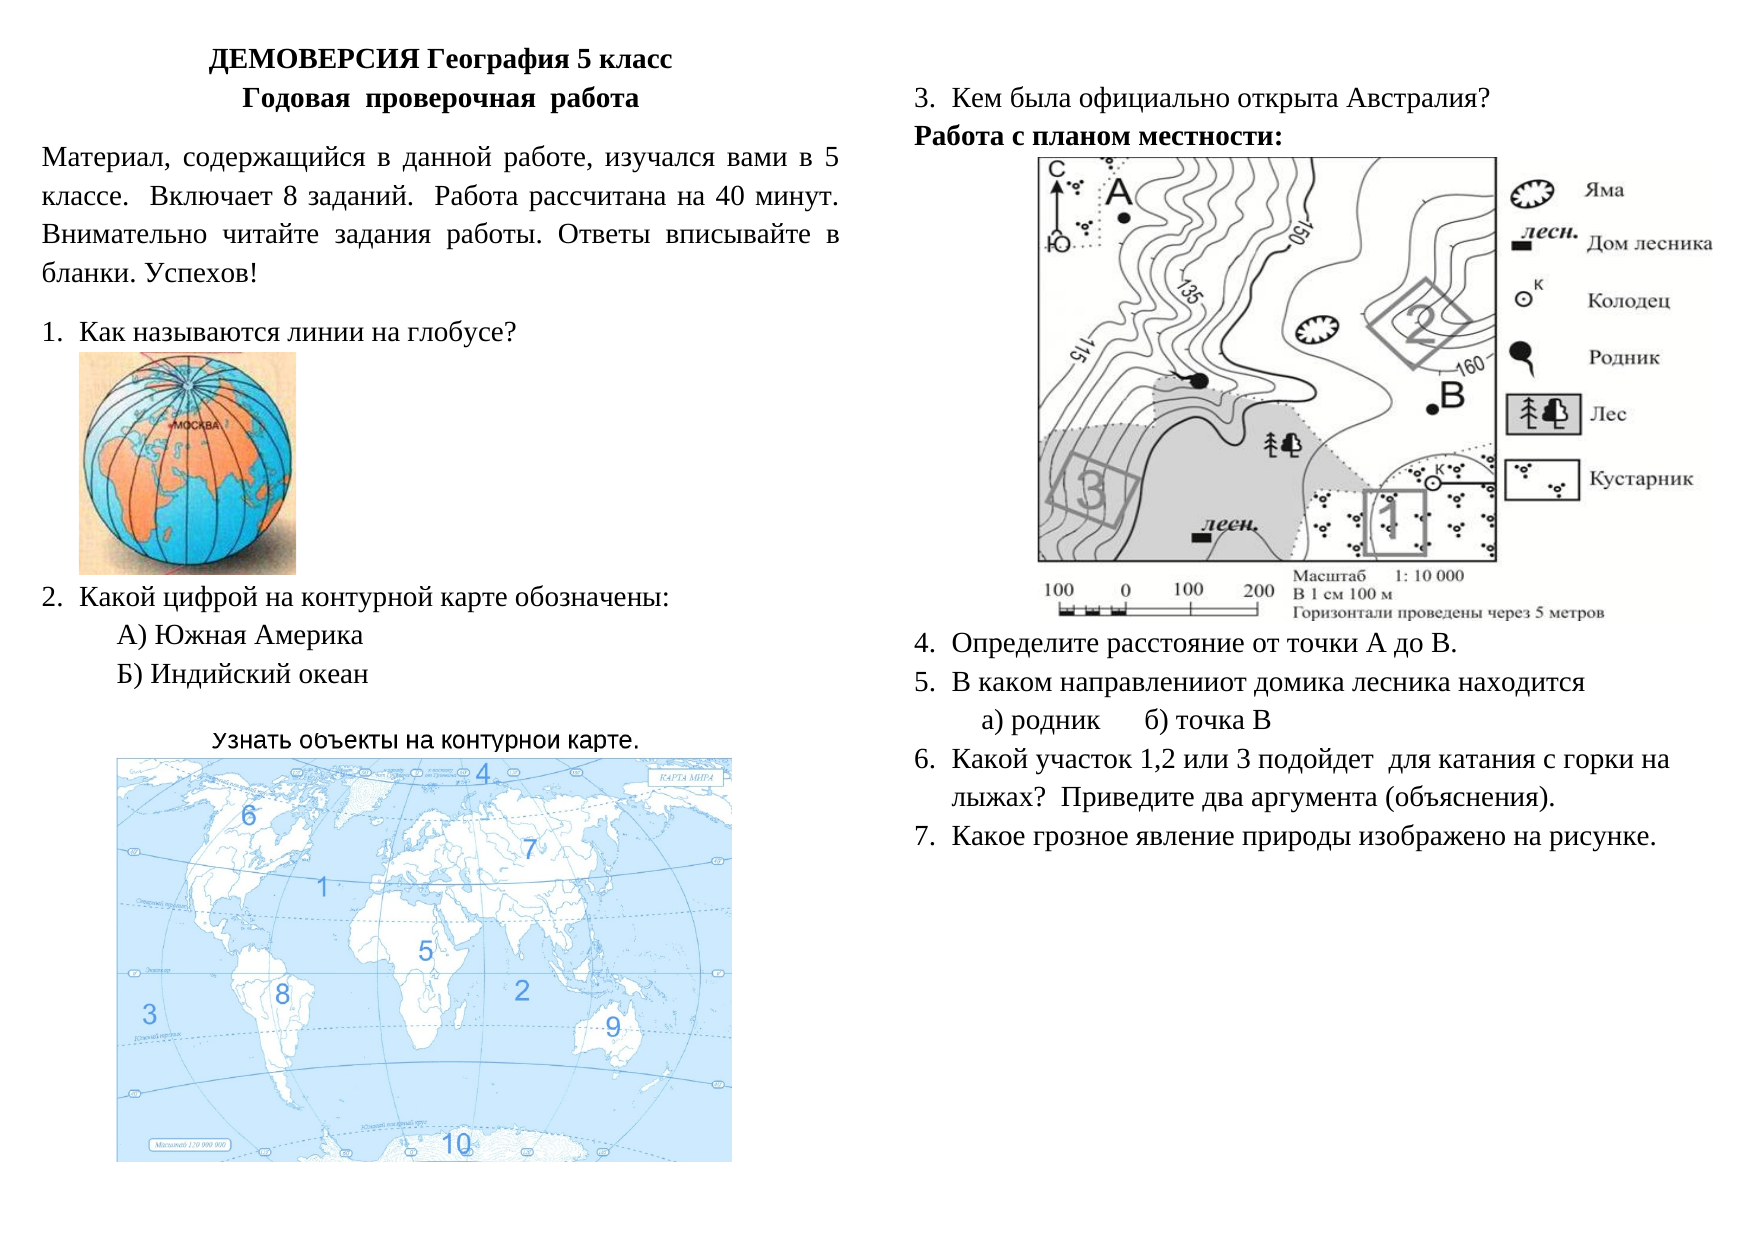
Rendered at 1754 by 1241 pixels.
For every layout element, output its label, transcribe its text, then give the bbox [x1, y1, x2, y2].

list а) родник б) точка В [981, 702, 1713, 736]
picture [116, 733, 732, 1162]
picture [78, 352, 297, 575]
list Определите расстояние от точки А до В. [914, 625, 1713, 659]
text ДЕМОВЕРСИЯ География 5 класс Годовая проверочная работа [41, 41, 840, 113]
text Работа с планом местности: [914, 118, 1713, 152]
list В каком направленииот домика лесника находится [914, 664, 1713, 697]
list Б) Индийский океан [116, 656, 840, 689]
list Кем была официально открыта Австралия? [914, 80, 1713, 113]
list Какой участок 1,2 или 3 подойдет для катания с горки на лыжах? Приведите два аргумента (объяснения). [914, 741, 1713, 813]
list А) Южная Америка [116, 617, 840, 651]
list Какой цифрой на контурной карте обозначены: [41, 579, 840, 612]
picture [1037, 157, 1713, 621]
list Как называются линии на глобусе? [41, 314, 840, 348]
text Материал, содержащийся в данной работе, изучался вами в 5 классе. Включает 8 заданий. Работа рассчитана на 40 минут. Внимательно читайте задания работы. Ответы вписывайте в бланки. Успехов! [41, 139, 840, 288]
list Какое грозное явление природы изображено на рисунке. [914, 818, 1713, 851]
